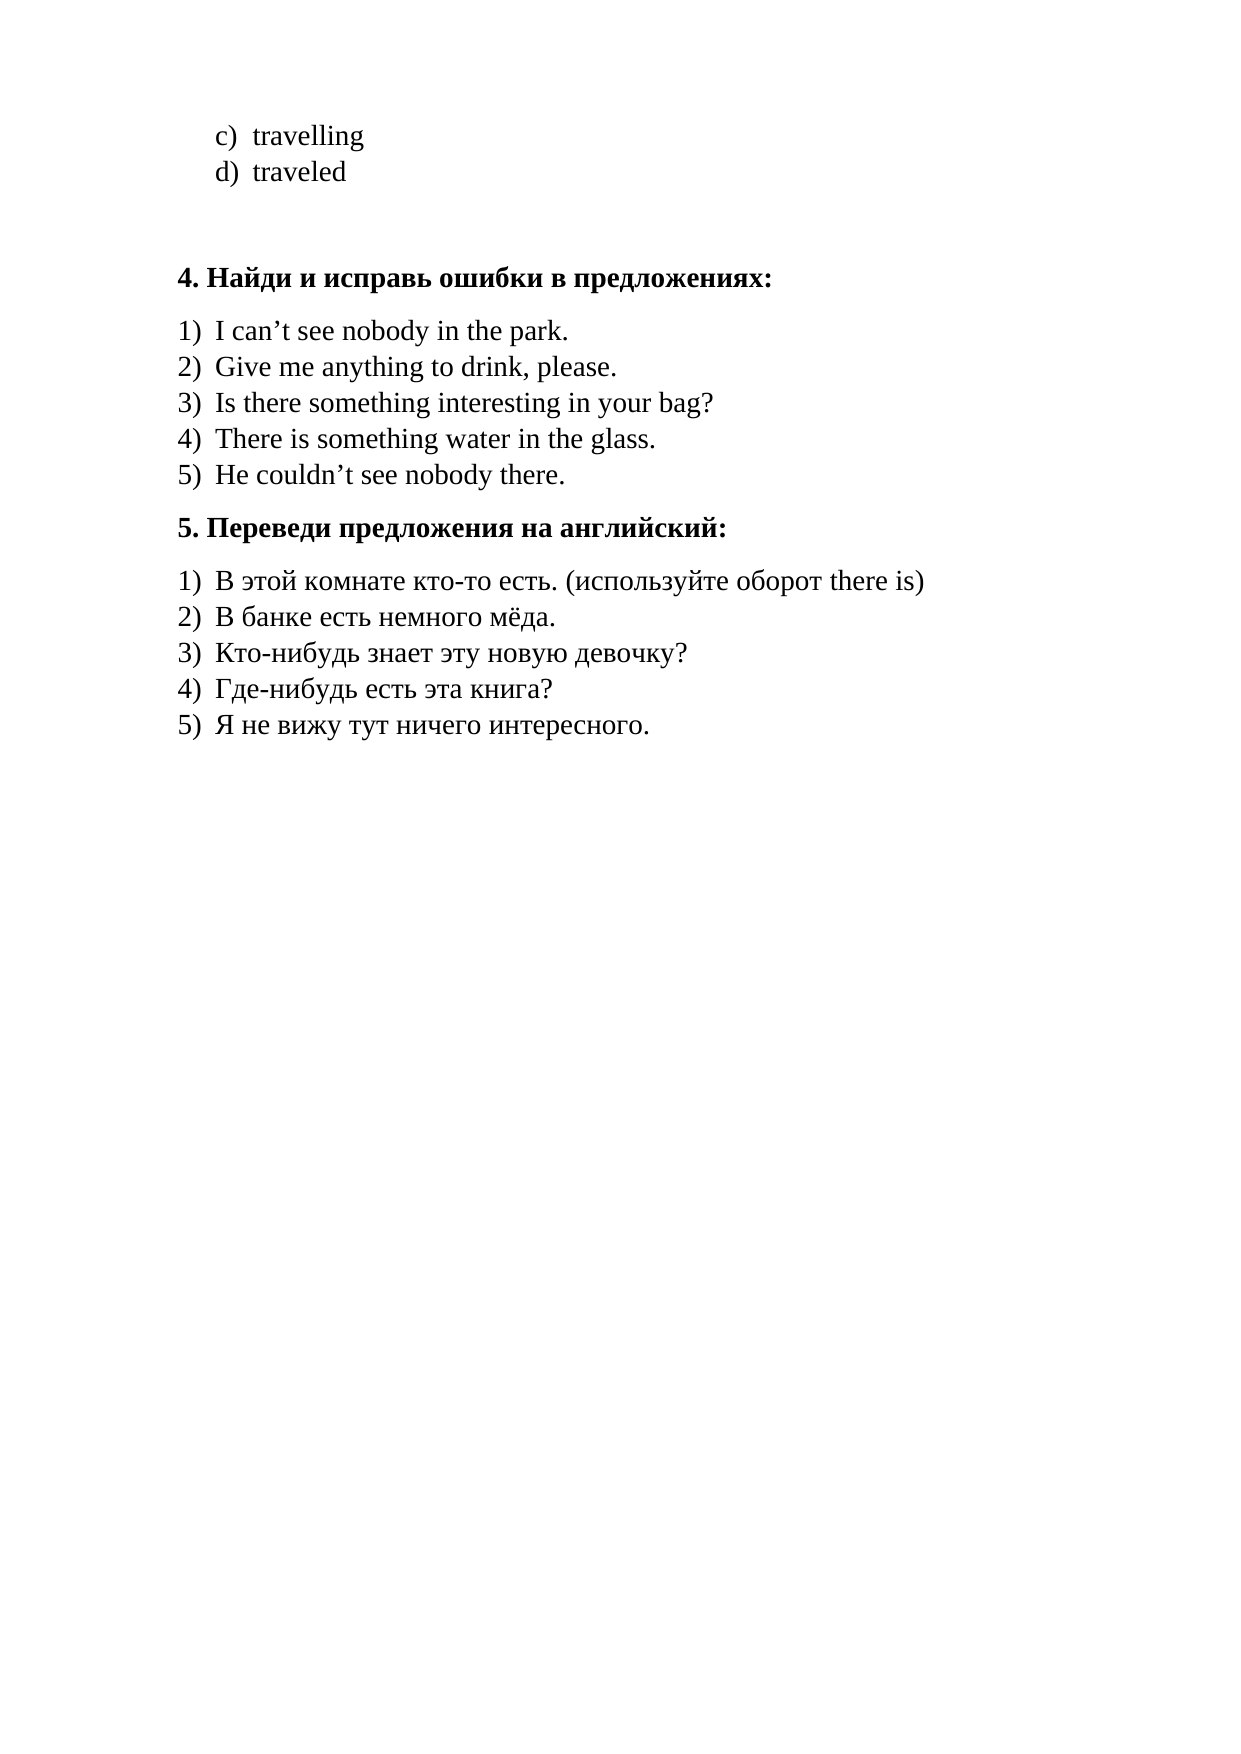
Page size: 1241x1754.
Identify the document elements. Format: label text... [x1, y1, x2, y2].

list travelling [215, 118, 1152, 152]
list I can’t see nobody in the park. [177, 313, 1152, 346]
list traveled [215, 154, 1152, 188]
list Give me anything to drink, please. [177, 349, 1152, 382]
text 5. Переведи предложения на английский: [177, 510, 1152, 544]
list Я не вижу тут ничего интересного. [177, 707, 1152, 741]
list He couldn’t see nobody there. [177, 457, 1152, 491]
list Где-нибудь есть эта книга? [177, 671, 1152, 705]
text 4. Найди и исправь ошибки в предложениях: [177, 260, 1152, 293]
list There is something water in the glass. [177, 421, 1152, 455]
list Кто-нибудь знает эту новую девочку? [177, 635, 1152, 669]
list Is there something interesting in your bag? [177, 385, 1152, 418]
list В этой комнате кто-то есть. (используйте оборот there is) [177, 563, 1152, 596]
list В банке есть немного мёда. [177, 599, 1152, 633]
